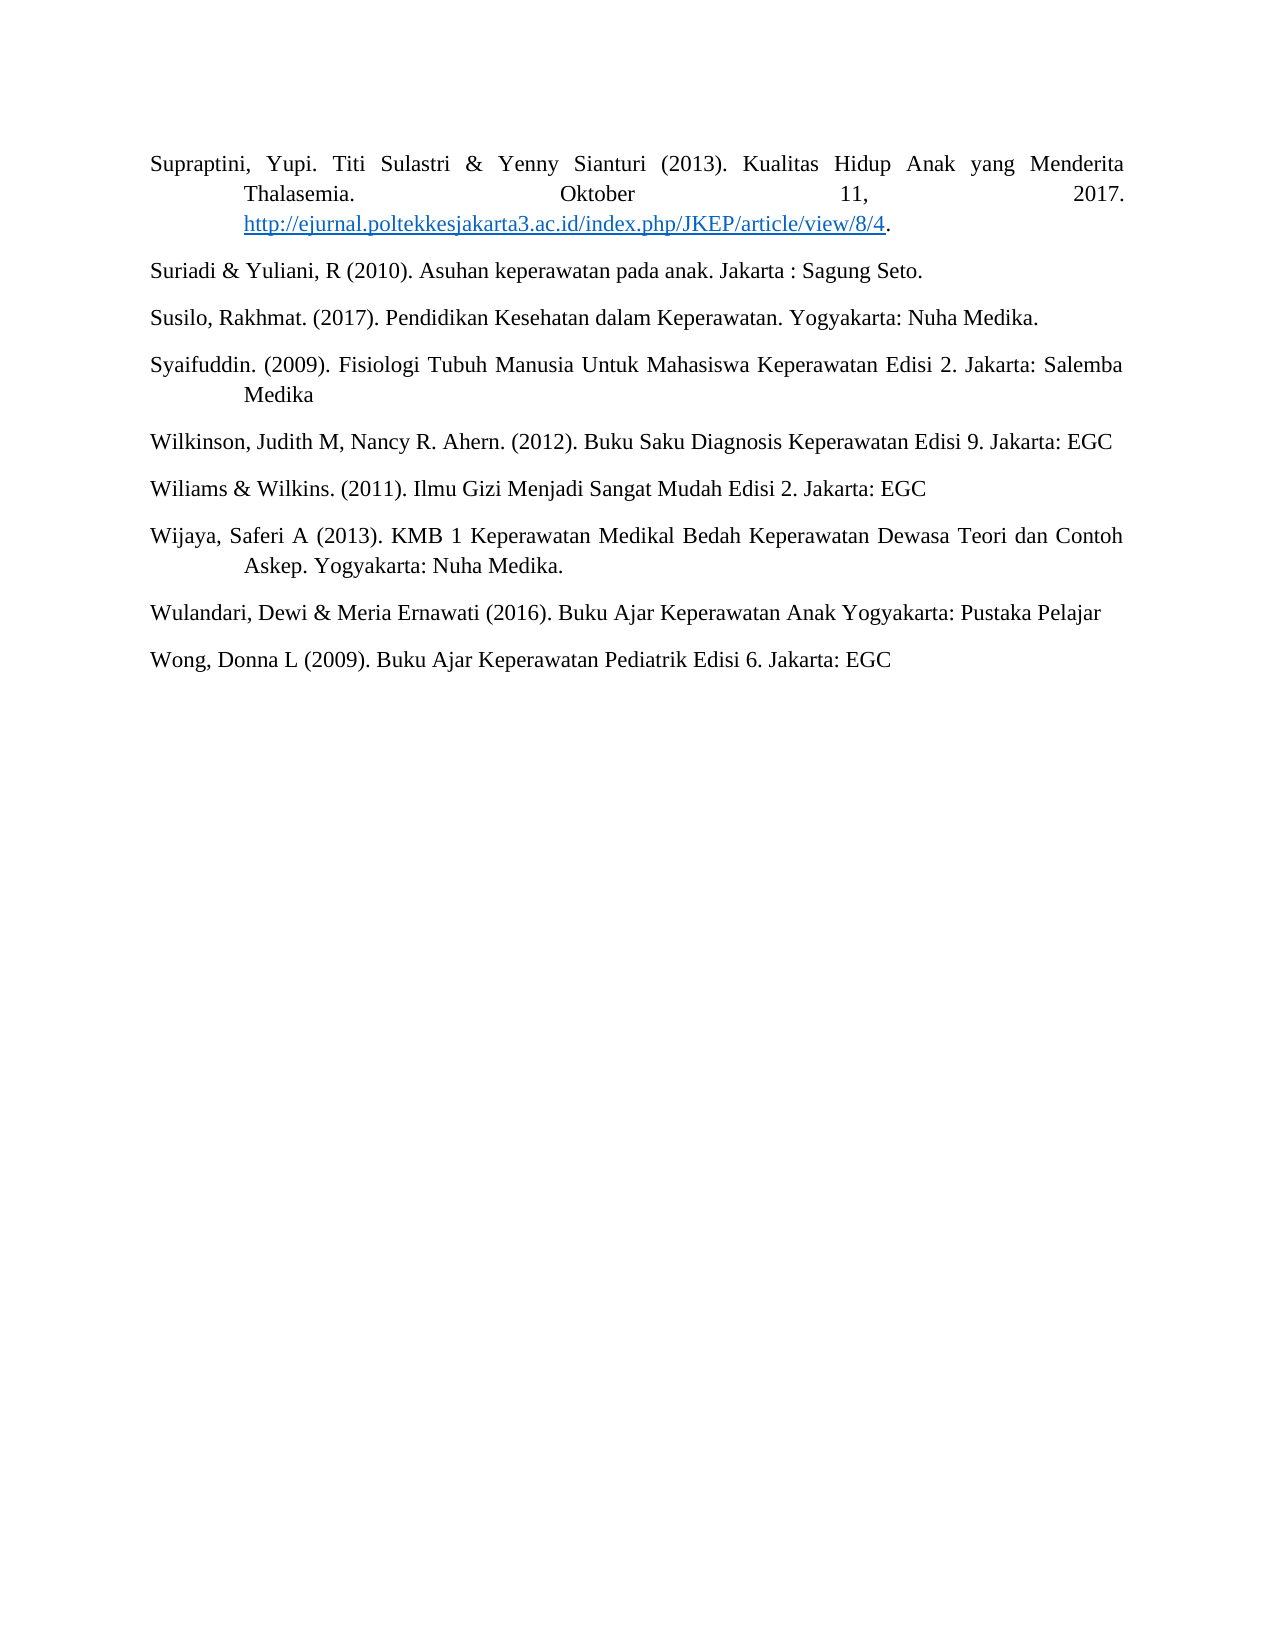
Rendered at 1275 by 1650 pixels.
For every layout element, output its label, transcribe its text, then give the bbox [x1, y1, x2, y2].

text Supraptini, Yupi. Titi Sulastri & Yenny Sianturi (2013). Kualitas Hidup Anak yang Menderita Thalasemia. Oktober 11, 2017. http://ejurnal.poltekkesjakarta3.ac.id/index.php/JKEP/article/view/8/4. [150, 150, 1125, 237]
text Susilo, Rakhmat. (2017). Pendidikan Kesehatan dalam Keperawatan. Yogyakarta: Nuha Medika. [150, 304, 1125, 331]
text Wilkinson, Judith M, Nancy R. Ahern. (2012). Buku Saku Diagnosis Keperawatan Edisi 9. Jakarta: EGC [150, 428, 1125, 454]
text Suriadi & Yuliani, R (2010). Asuhan keperawatan pada anak. Jakarta : Sagung Seto. [150, 257, 1125, 284]
text Wiliams & Wilkins. (2011). Ilmu Gizi Menjadi Sangat Mudah Edisi 2. Jakarta: EGC [150, 475, 1125, 501]
text Wijaya, Saferi A (2013). KMB 1 Keperawatan Medikal Bedah Keperawatan Dewasa Teori dan Contoh Askep. Yogyakarta: Nuha Medika. [150, 522, 1125, 578]
text Wong, Donna L (2009). Buku Ajar Keperawatan Pediatrik Edisi 6. Jakarta: EGC [150, 646, 1125, 672]
text Syaifuddin. (2009). Fisiologi Tubuh Manusia Untuk Mahasiswa Keperawatan Edisi 2. Jakarta: Salemba Medika [150, 351, 1125, 408]
text Wulandari, Dewi & Meria Ernawati (2016). Buku Ajar Keperawatan Anak Yogyakarta: Pustaka Pelajar [150, 599, 1125, 625]
